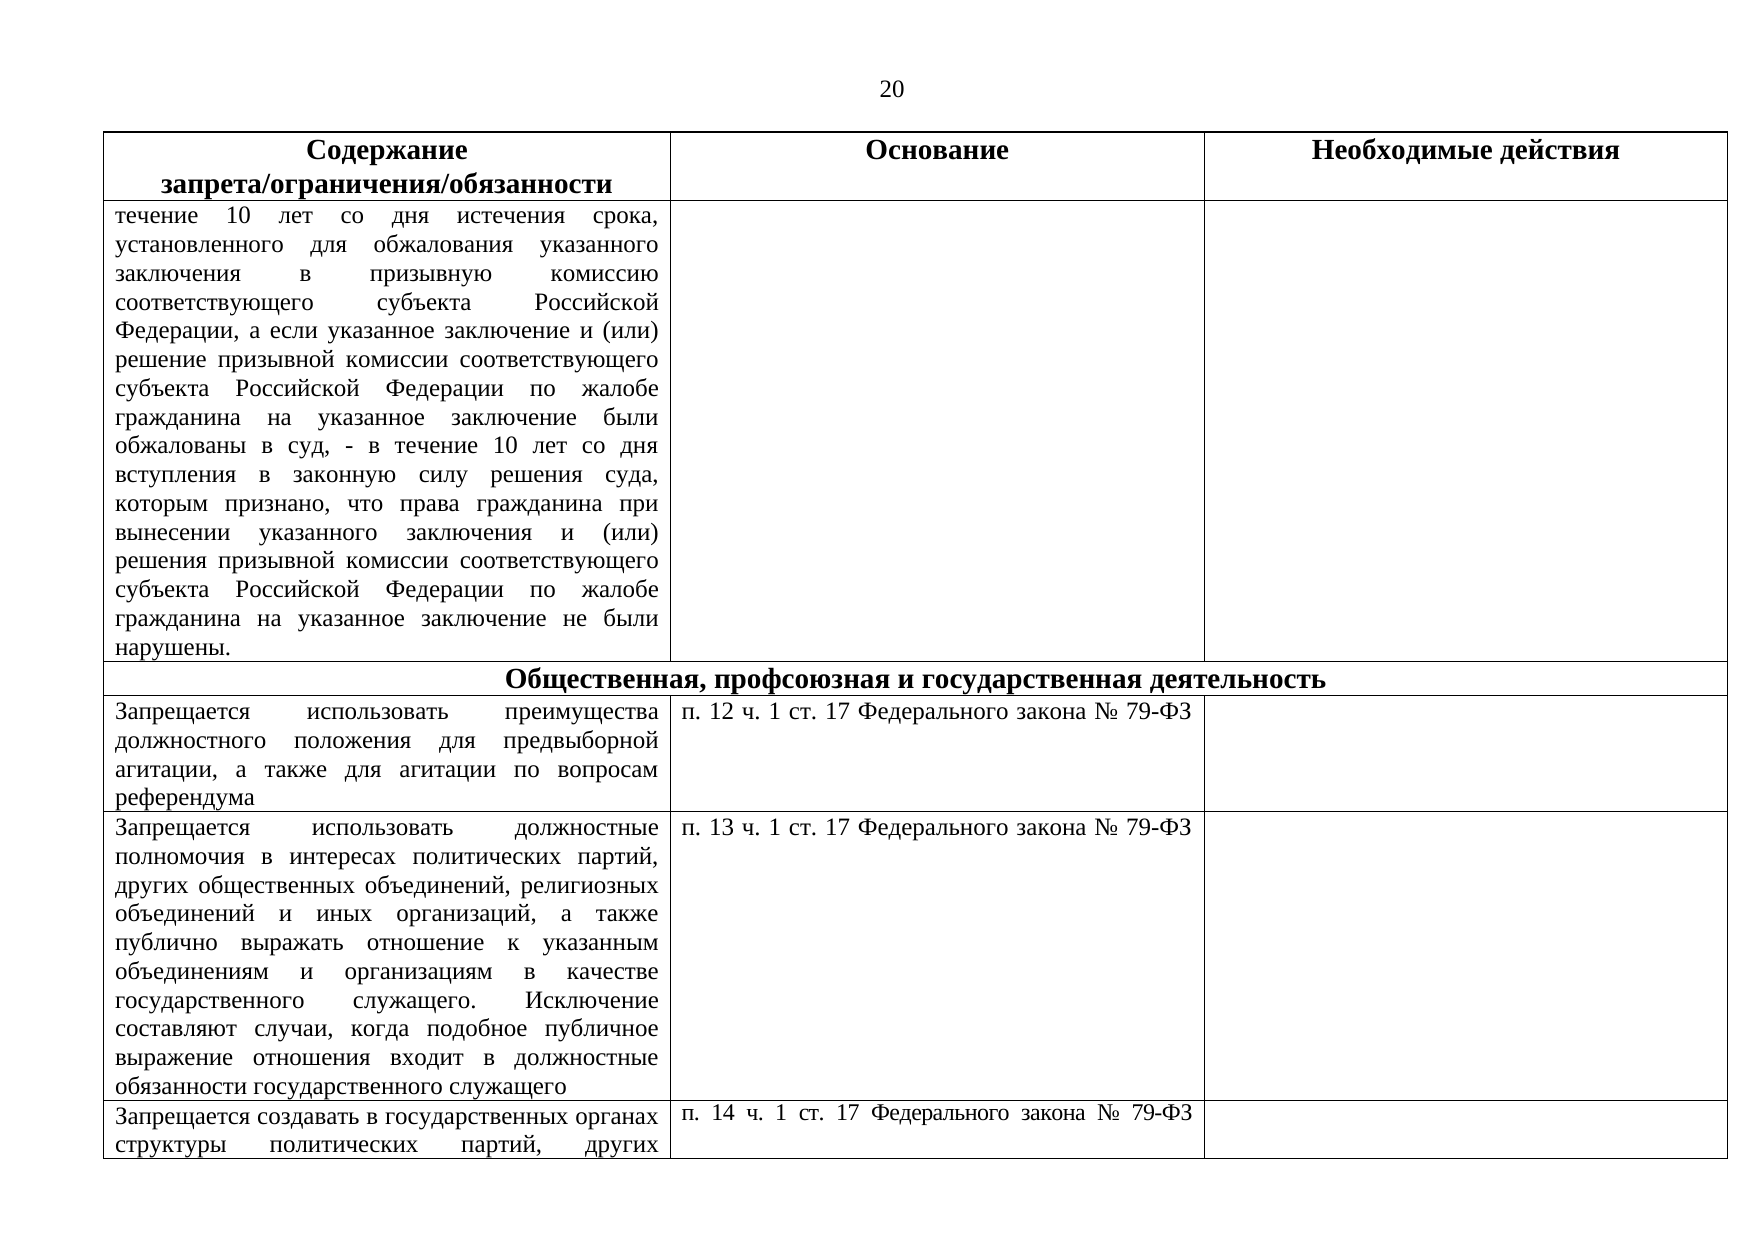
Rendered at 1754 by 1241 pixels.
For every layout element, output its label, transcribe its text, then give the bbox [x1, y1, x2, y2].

table_cell Запрещается использовать должностные полномочия в интересах политических партий, других общественных объединений, религиозных объединений и иных организаций, а также публично выражать отношение к указанным объединениям и организациям в качестве государственного служащего. Исключение составляют случаи, когда подобное публичное выражение отношения входит в должностные обязанности государственного служащего [104, 812, 670, 1100]
table_cell [1205, 1101, 1727, 1158]
table_cell Общественная, профсоюзная и государственная деятельность [104, 662, 1727, 695]
table_cell [1205, 201, 1727, 661]
table_cell п. 12 ч. 1 ст. 17 Федерального закона № 79-ФЗ [671, 696, 1204, 811]
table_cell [104, 201, 670, 661]
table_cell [104, 1101, 670, 1158]
table_cell [1205, 696, 1727, 811]
table_header Основание [671, 133, 1204, 199]
table_header Содержание запрета/ограничения/обязанности [104, 133, 670, 199]
table_cell [1205, 812, 1727, 1100]
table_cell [671, 1101, 1204, 1158]
table_header Необходимые действия [1205, 133, 1727, 199]
table_cell Запрещается использовать преимущества должностного положения для предвыборной агитации, а также для агитации по вопросам референдума [104, 696, 670, 811]
table_cell п. 13 ч. 1 ст. 17 Федерального закона № 79-ФЗ [671, 812, 1204, 1100]
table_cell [671, 201, 1204, 661]
